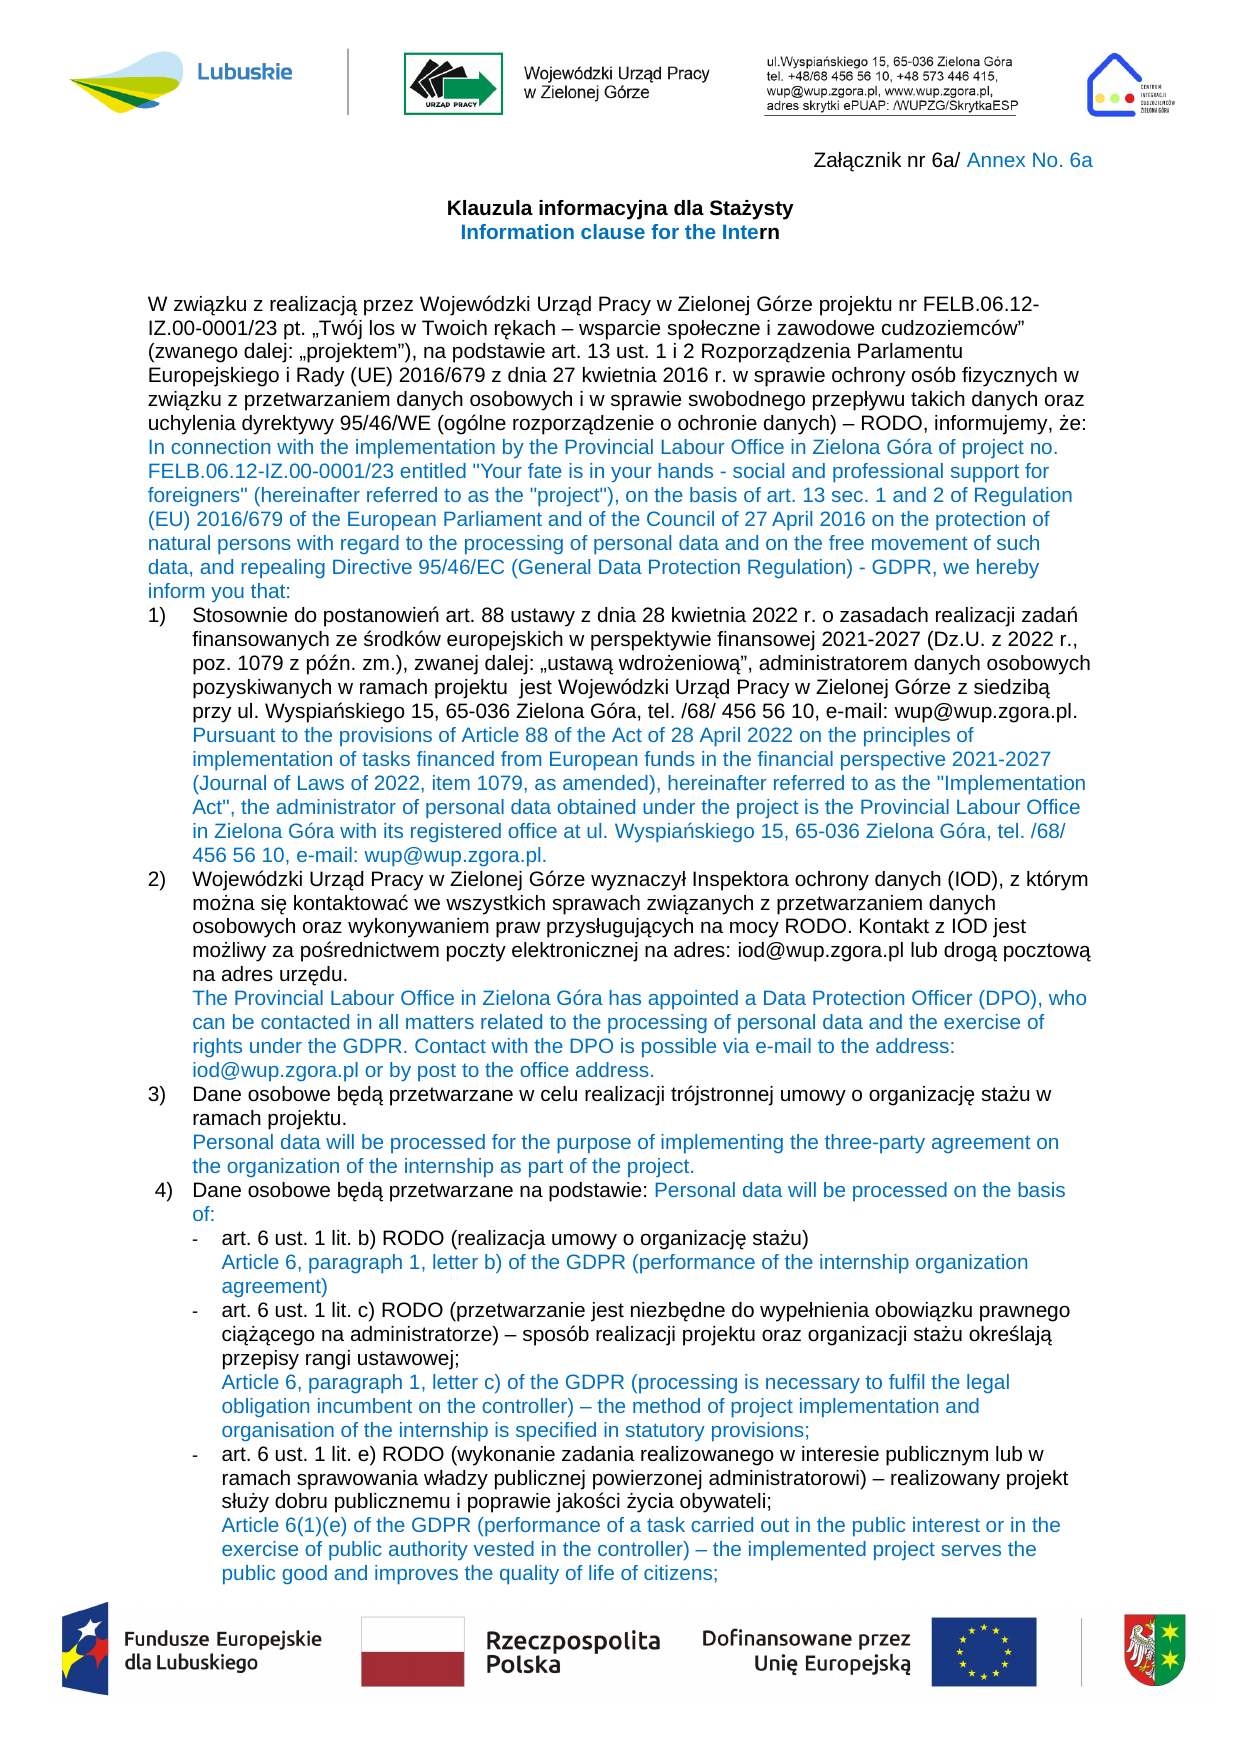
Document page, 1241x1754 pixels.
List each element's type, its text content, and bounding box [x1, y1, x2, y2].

list Wojewódzki Urząd Pracy w Zielonej Górze wyznaczył Inspektora ochrony danych (IOD), z którym można się kontaktować we wszystkich sprawach związanych z przetwarzaniem danych osobowych oraz wykonywaniem praw przysługujących na mocy RODO. Kontakt z IOD jest możliwy za pośrednictwem poczty elektronicznej na adres: iod@wup.zgora.pl lub drogą pocztową na adres urzędu. [148, 866, 1093, 986]
picture [44, 1602, 1217, 1703]
text The Provincial Labour Office in Zielona Góra has appointed a Data Protection Officer (DPO), who can be contacted in all matters related to the processing of personal data and the exercise of rights under the GDPR. Contact with the DPO is possible via e-mail to the address: iod@wup.zgora.pl or by post to the office address. [192, 986, 1093, 1082]
list Stosownie do postanowień art. 88 ustawy z dnia 28 kwietnia 2022 r. o zasadach realizacji zadań finansowanych ze środków europejskich w perspektywie finansowej 2021-2027 (Dz.U. z 2022 r., poz. 1079 z późn. zm.), zwanej dalej: „ustawą wdrożeniową”, administratorem danych osobowych pozyskiwanych w ramach projektu jest Wojewódzki Urząd Pracy w Zielonej Górze z siedzibą przy ul. Wyspiańskiego 15, 65-036 Zielona Góra, tel. /68/ 456 56 10, e-mail: wup@wup.zgora.pl. [148, 603, 1093, 723]
list Dane osobowe będą przetwarzane na podstawie: Personal data will be processed on the basis of: [154, 1178, 1093, 1226]
text Załącznik nr 6a/ Annex No. 6a [148, 148, 1093, 172]
list art. 6 ust. 1 lit. c) RODO (przetwarzanie jest niezbędne do wypełnienia obowiązku prawnego ciążącego na administratorze) – sposób realizacji projektu oraz organizacji stażu określają przepisy rangi ustawowej; [192, 1298, 1093, 1369]
list art. 6 ust. 1 lit. b) RODO (realizacja umowy o organizację stażu) [192, 1226, 1093, 1250]
picture [61, 20, 1200, 152]
text Article 6(1)(e) of the GDPR (performance of a task carried out in the public interest or in the exercise of public authority vested in the controller) – the implemented project serves the public good and improves the quality of life of citizens; [221, 1513, 1093, 1585]
text Information clause for the Intern [148, 219, 1093, 243]
text W związku z realizacją przez Wojewódzki Urząd Pracy w Zielonej Górze projektu nr FELB.06.12-IZ.00-0001/23 pt. „Twój los w Twoich rękach – wsparcie społeczne i zawodowe cudzoziemców” (zwanego dalej: „projektem”), na podstawie art. 13 ust. 1 i 2 Rozporządzenia Parlamentu Europejskiego i Rady (UE) 2016/679 z dnia 27 kwietnia 2016 r. w sprawie ochrony osób fizycznych w związku z przetwarzaniem danych osobowych i w sprawie swobodnego przepływu takich danych oraz uchylenia dyrektywy 95/46/WE (ogólne rozporządzenie o ochronie danych) – RODO, informujemy, że: [148, 291, 1093, 435]
text Pursuant to the provisions of Article 88 of the Act of 28 April 2022 on the principles of implementation of tasks financed from European funds in the financial perspective 2021-2027 (Journal of Laws of 2022, item 1079, as amended), hereinafter referred to as the "Implementation Act", the administrator of personal data obtained under the project is the Provincial Labour Office in Zielona Góra with its registered office at ul. Wyspiańskiego 15, 65-036 Zielona Góra, tel. /68/ 456 56 10, e-mail: wup@wup.zgora.pl. [192, 723, 1093, 866]
list Dane osobowe będą przetwarzane w celu realizacji trójstronnej umowy o organizację stażu w ramach projektu. [148, 1082, 1093, 1130]
text In connection with the implementation by the Provincial Labour Office in Zielona Góra of project no. FELB.06.12-IZ.00-0001/23 entitled "Your fate is in your hands - social and professional support for foreigners" (hereinafter referred to as the "project"), on the basis of art. 13 sec. 1 and 2 of Regulation (EU) 2016/679 of the European Parliament and of the Council of 27 April 2016 on the protection of natural persons with regard to the processing of personal data and on the free movement of such data, and repealing Directive 95/46/EC (General Data Protection Regulation) - GDPR, we hereby inform you that: [148, 435, 1093, 603]
text Article 6, paragraph 1, letter c) of the GDPR (processing is necessary to fulfil the legal obligation incumbent on the controller) – the method of project implementation and organisation of the internship is specified in statutory provisions; [221, 1369, 1093, 1441]
text Article 6, paragraph 1, letter b) of the GDPR (performance of the internship organization agreement) [192, 1250, 1093, 1298]
text Klauzula informacyjna dla Stażysty [148, 196, 1093, 219]
text Personal data will be processed for the purpose of implementing the three-party agreement on the organization of the internship as part of the project. [192, 1130, 1093, 1178]
list art. 6 ust. 1 lit. e) RODO (wykonanie zadania realizowanego w interesie publicznym lub w ramach sprawowania władzy publicznej powierzonej administratorowi) – realizowany projekt służy dobru publicznemu i poprawie jakości życia obywateli; [192, 1441, 1093, 1513]
